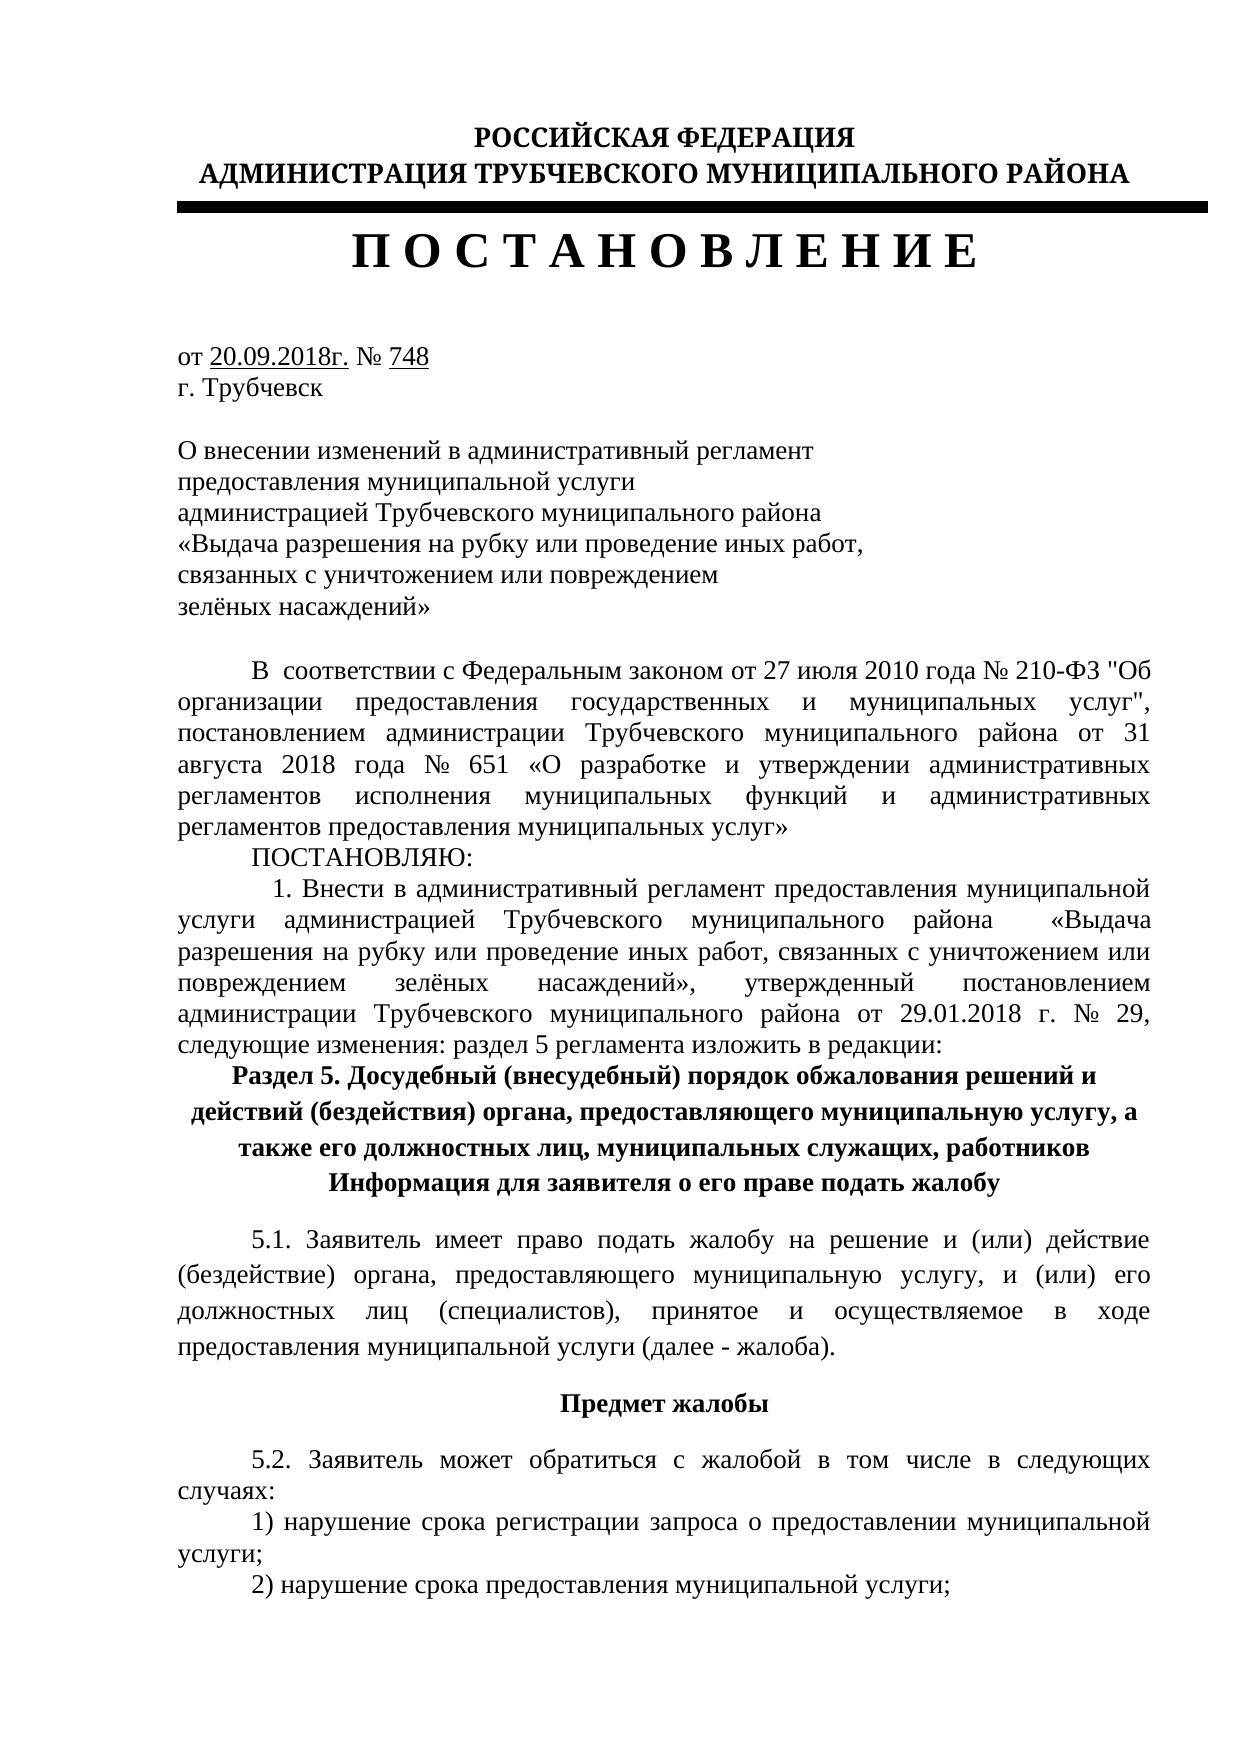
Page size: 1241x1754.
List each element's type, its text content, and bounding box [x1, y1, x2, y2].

text О внесении изменений в административный регламент [177, 434, 1152, 465]
text Раздел 5. Досудебный (внесудебный) порядок обжалования решений и действий (бездействия) органа, предоставляющего муниципальную услугу, а также его должностных лиц, муниципальных служащих, работников Информация для заявителя о его праве подать жалобу [177, 1059, 1152, 1197]
text П О С Т А Н О В Л Е Н И Е [177, 221, 1152, 278]
text 2) нарушение срока предоставления муниципальной услуги; [177, 1568, 1152, 1599]
text 5.2. Заявитель может обратиться с жалобой в том числе в следующих случаях: [177, 1443, 1152, 1506]
text В соответствии с Федеральным законом от 27 июля 2010 года № 210-ФЗ "Об организации предоставления государственных и муниципальных услуг", постановлением администрации Трубчевского муниципального района от 31 августа 2018 года № 651 «О разработке и утверждении административных регламентов исполнения муниципальных функций и административных регламентов предоставления муниципальных услуг» [177, 654, 1152, 841]
text предоставления муниципальной услуги [177, 465, 1152, 496]
text 1. Внести в административный регламент предоставления муниципальной услуги администрацией Трубчевского муниципального района «Выдача разрешения на рубку или проведение иных работ, связанных с уничтожением или повреждением зелёных насаждений», утвержденный постановлением администрации Трубчевского муниципального района от 29.01.2018 г. № 29, следующие изменения: раздел 5 регламента изложить в редакции: [177, 872, 1152, 1059]
text 5.1. Заявитель имеет право подать жалобу на решение и (или) действие (бездействие) органа, предоставляющего муниципальную услугу, и (или) его должностных лиц (специалистов), принятое и осуществляемое в ходе предоставления муниципальной услуги (далее - жалоба). [177, 1223, 1152, 1361]
text администрацией Трубчевского муниципального района [177, 496, 1152, 527]
text зелёных насаждений» [177, 589, 1152, 621]
text АДМИНИСТРАЦИЯ ТРУБЧЕВСКОГО МУНИЦИПАЛЬНОГО РАЙОНА [177, 155, 1152, 192]
text г. Трубчевск [177, 372, 1152, 403]
text от 20.09.2018г. № 748 [177, 340, 1152, 372]
text связанных с уничтожением или повреждением [177, 558, 1152, 589]
text Предмет жалобы [177, 1387, 1152, 1418]
text «Выдача разрешения на рубку или проведение иных работ, [177, 527, 1152, 558]
text РОССИЙСКАЯ ФЕДЕРАЦИЯ [177, 118, 1152, 155]
text ПОСТАНОВЛЯЮ: [177, 841, 1152, 872]
text 1) нарушение срока регистрации запроса о предоставлении муниципальной услуги; [177, 1506, 1152, 1568]
